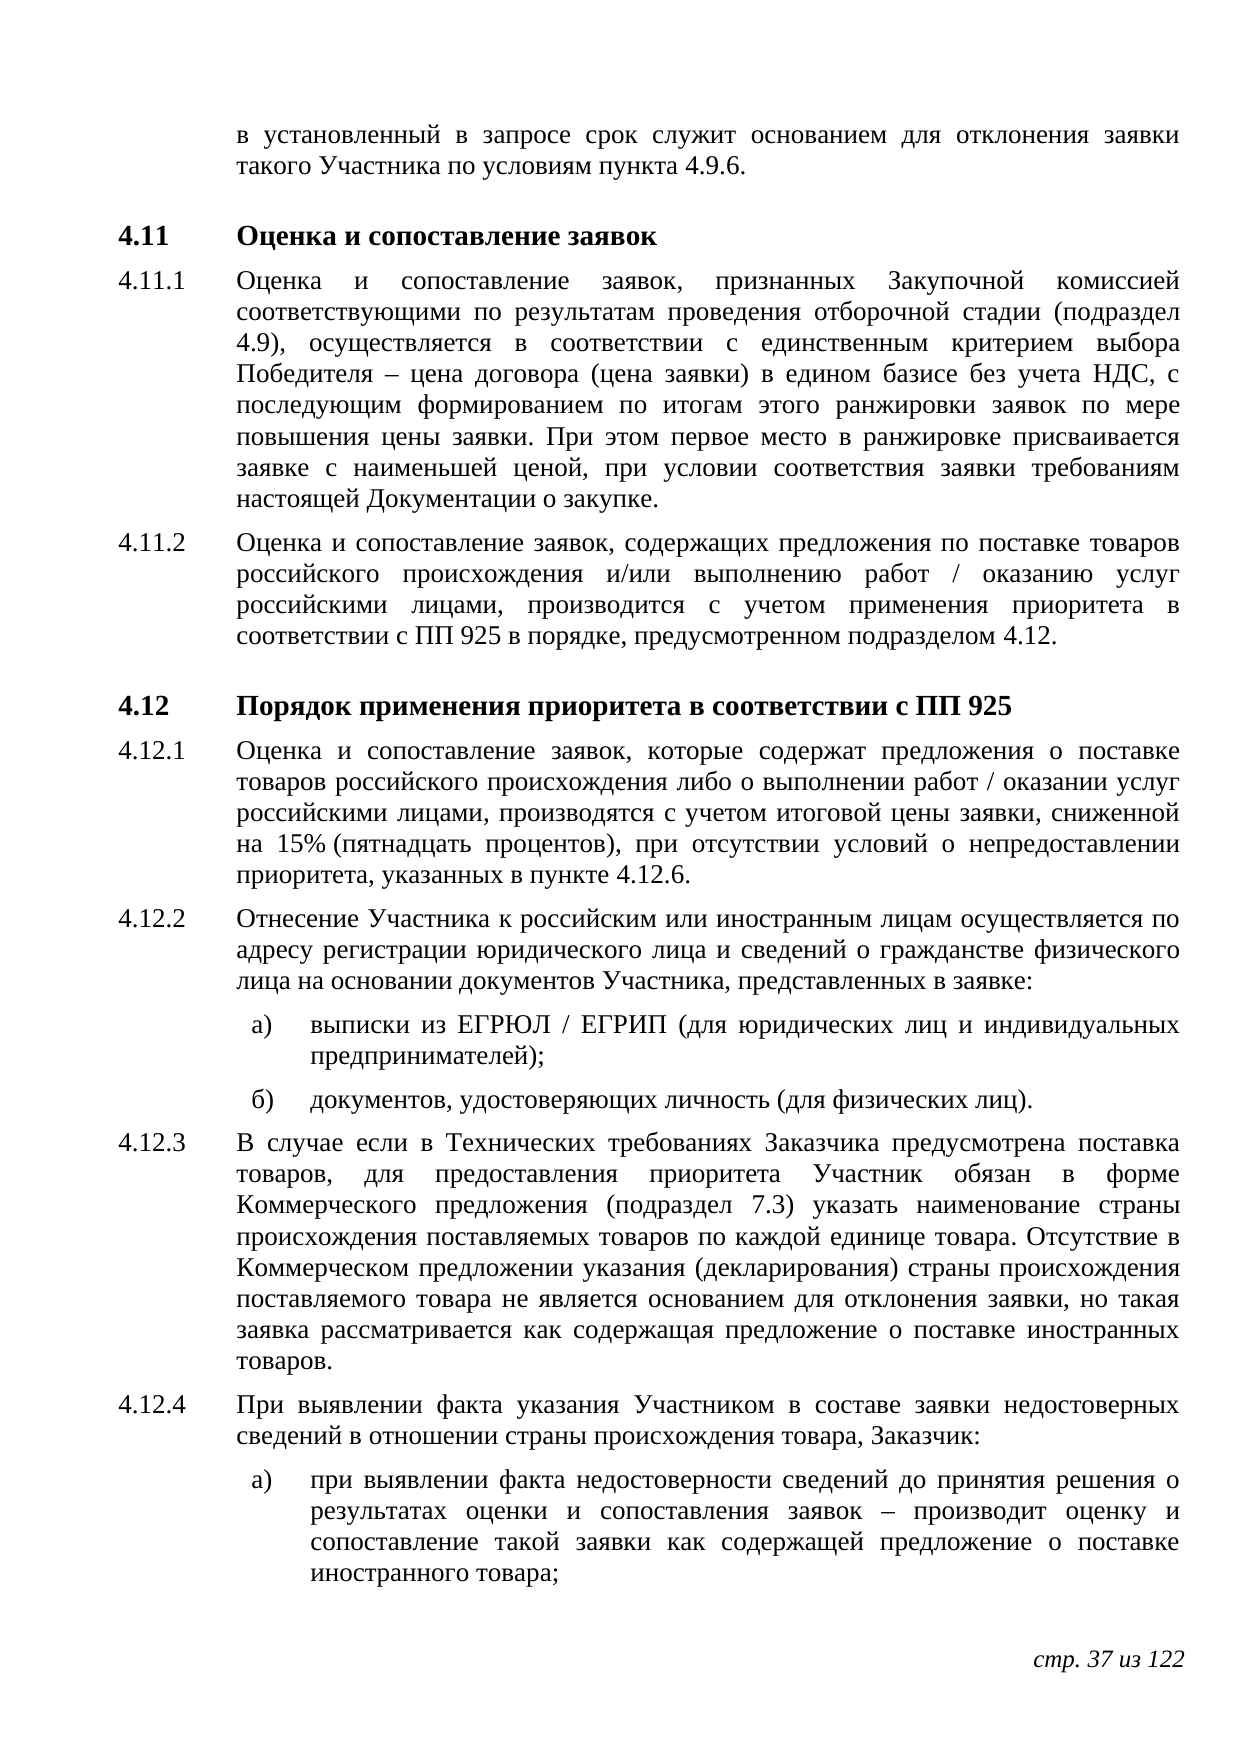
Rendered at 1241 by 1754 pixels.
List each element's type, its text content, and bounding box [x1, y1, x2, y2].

text при выявлении факта недостоверности сведений до принятия решения о результатах оценки и сопоставления заявок – производит оценку и сопоставление такой заявки как содержащей предложение о поставке иностранного товара; [251, 1463, 1181, 1587]
text Оценка и сопоставление заявок, содержащих предложения по поставке товаров российского происхождения и/или выполнению работ / оказанию услуг российскими лицами, производится с учетом применения приоритета в соответствии с ПП 925 в порядке, предусмотренном подразделом 4.12. [118, 526, 1181, 650]
text В случае если в Технических требованиях Заказчика предусмотрена поставка товаров, для предоставления приоритета Участник обязан в форме Коммерческого предложения (подраздел 7.3) указать наименование страны происхождения поставляемых товаров по каждой единице товара. Отсутствие в Коммерческом предложении указания (декларирования) страны происхождения поставляемого товара не является основанием для отклонения заявки, но такая заявка рассматривается как содержащая предложение о поставке иностранных товаров. [118, 1126, 1181, 1376]
text Оценка и сопоставление заявок, признанных Закупочной комиссией соответствующими по результатам проведения отборочной стадии (подраздел 4.9), осуществляется в соответствии с единственным критерием выбора Победителя – цена договора (цена заявки) в едином базисе без учета НДС, с последующим формированием по итогам этого ранжировки заявок по мере повышения цены заявки. При этом первое место в ранжировке присваивается заявке с наименьшей ценой, при условии соответствия заявки требованиям настоящей Документации о закупке. [118, 264, 1181, 513]
subtitle Порядок применения приоритета в соответствии с ПП 925 [118, 688, 1181, 721]
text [118, 118, 1181, 180]
text документов, удостоверяющих личность (для физических лиц). [251, 1083, 1181, 1114]
text При выявлении факта указания Участником в составе заявки недостоверных сведений в отношении страны происхождения товара, Заказчик: [118, 1388, 1181, 1450]
subtitle Оценка и сопоставление заявок [118, 218, 1181, 251]
text Оценка и сопоставление заявок, которые содержат предложения о поставке товаров российского происхождения либо о выполнении работ / оказании услуг российскими лицами, производятся с учетом итоговой цены заявки, сниженной на 15% (пятнадцать процентов), при отсутствии условий о непредоставлении приоритета, указанных в пункте 4.12.6. [118, 734, 1181, 889]
text Отнесение Участника к российским или иностранным лицам осуществляется по адресу регистрации юридического лица и сведений о гражданстве физического лица на основании документов Участника, представленных в заявке: [118, 902, 1181, 995]
text выписки из ЕГРЮЛ / ЕГРИП (для юридических лиц и индивидуальных предпринимателей); [251, 1008, 1181, 1070]
